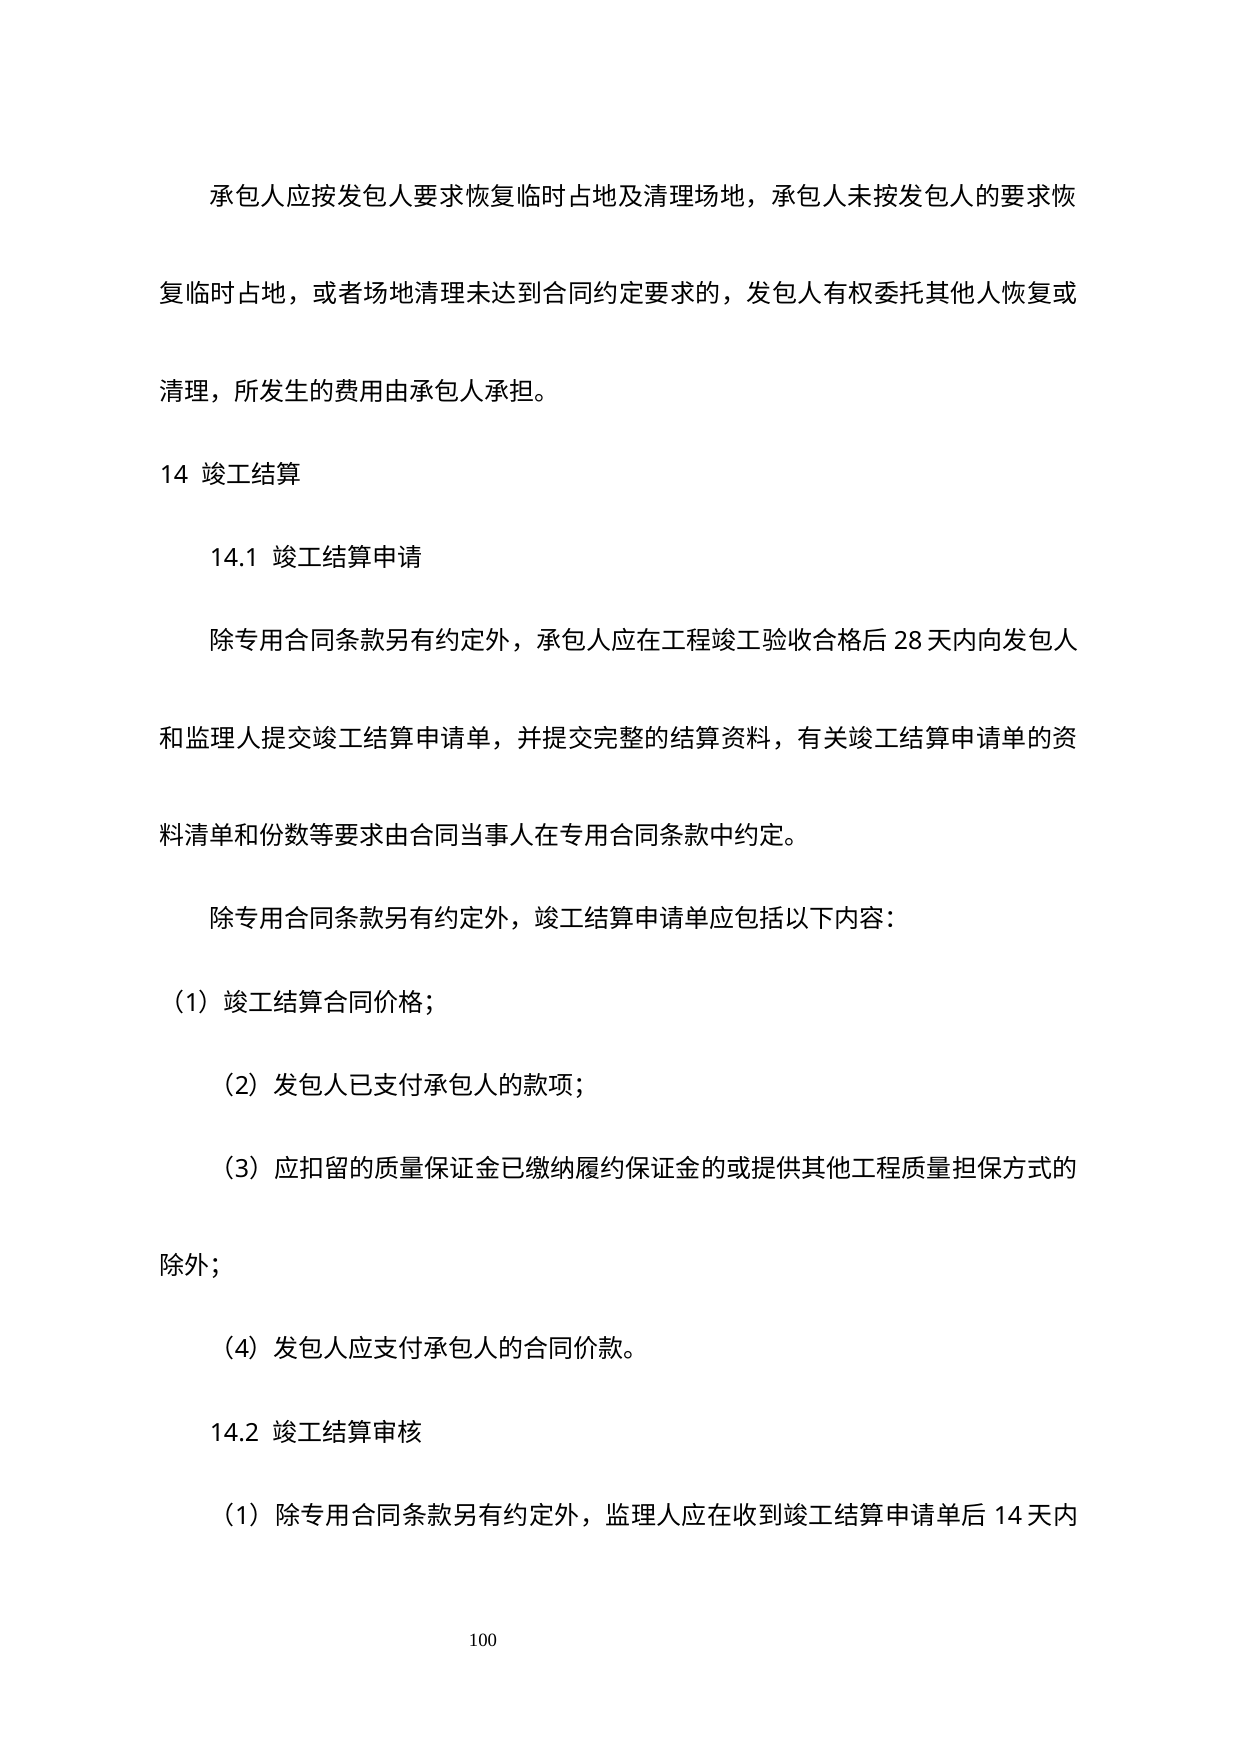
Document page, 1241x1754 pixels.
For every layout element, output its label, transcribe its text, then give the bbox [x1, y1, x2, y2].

text 除专用合同条款另有约定外，承包人应在工程竣工验收合格后28天内向发包人和监理人提交竣工结算申请单，并提交完整的结算资料，有关竣工结算申请单的资料清单和份数等要求由合同当事人在专用合同条款中约定。 [159, 606, 1078, 866]
text （1）竣工结算合同价格； [159, 968, 1078, 1033]
text 14.1 竣工结算申请 [159, 523, 1078, 588]
text 14.2 竣工结算审核 [159, 1398, 1078, 1463]
text （2）发包人已支付承包人的款项； [159, 1051, 1078, 1116]
text （3）应扣留的质量保证金已缴纳履约保证金的或提供其他工程质量担保方式的除外； [159, 1134, 1078, 1296]
text 除专用合同条款另有约定外，竣工结算申请单应包括以下内容： [159, 884, 1078, 949]
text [159, 1481, 1078, 1546]
text 14 竣工结算 [159, 440, 1078, 505]
text （4）发包人应支付承包人的合同价款。 [159, 1314, 1078, 1379]
text 承包人应按发包人要求恢复临时占地及清理场地，承包人未按发包人的要求恢复临时占地，或者场地清理未达到合同约定要求的，发包人有权委托其他人恢复或清理，所发生的费用由承包人承担。 [159, 162, 1078, 422]
